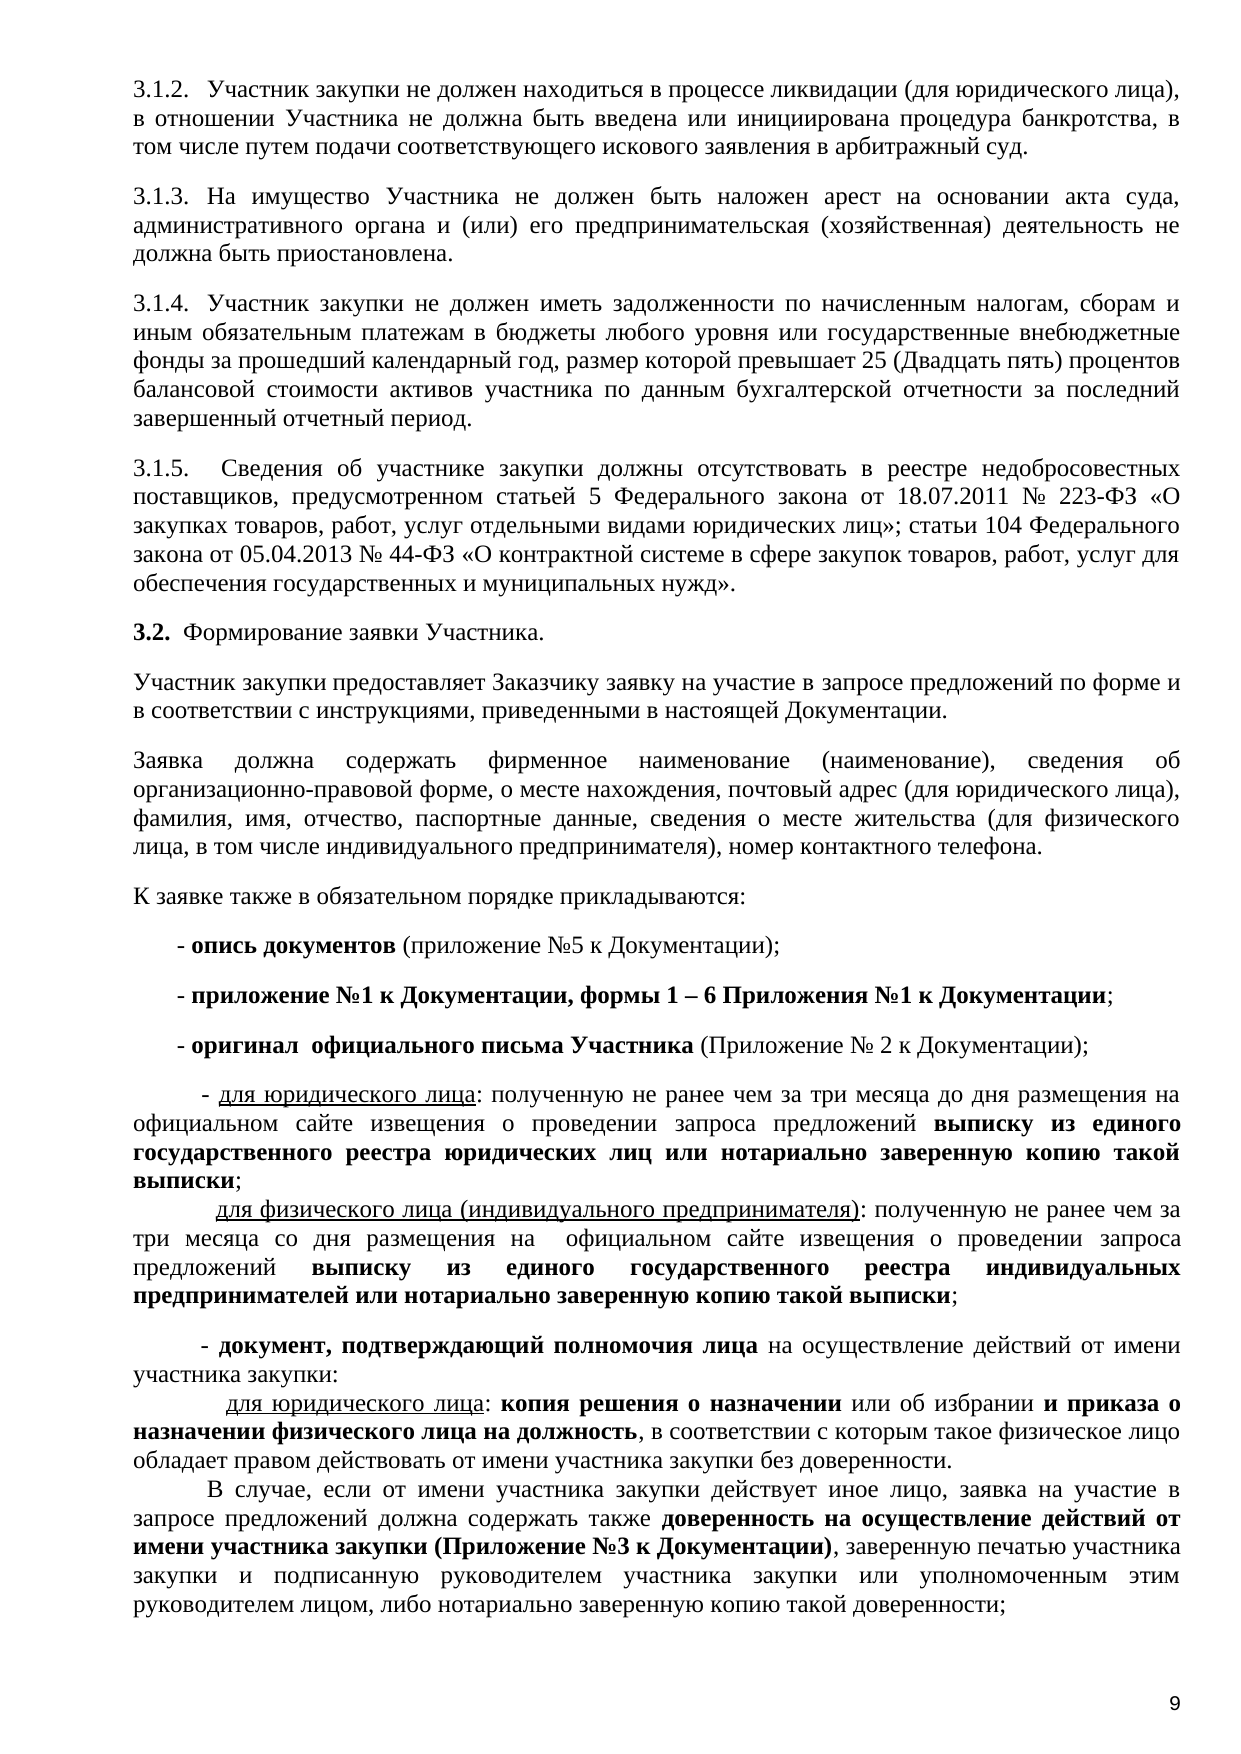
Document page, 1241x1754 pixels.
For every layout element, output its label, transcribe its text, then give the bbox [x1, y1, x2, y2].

text - документ, подтверждающий полномочия лица на осуществление действий от имени участника закупки: [133, 1330, 1181, 1388]
text 3.1.4. Участник закупки не должен иметь задолженности по начисленным налогам, сборам и иным обязательным платежам в бюджеты любого уровня или государственные внебюджетные фонды за прошедший календарный год, размер которой превышает 25 (Двадцать пять) процентов балансовой стоимости активов участника по данным бухгалтерской отчетности за последний завершенный отчетный период. [133, 288, 1181, 432]
text В случае, если от имени участника закупки действует иное лицо, заявка на участие в запросе предложений должна содержать также доверенность на осуществление действий от имени участника закупки (Приложение №3 к Документации), заверенную печатью участника закупки и подписанную руководителем участника закупки или уполномоченным этим руководителем лицом, либо нотариально заверенную копию такой доверенности; [133, 1474, 1181, 1618]
text для юридического лица: копия решения о назначении или об избрании и приказа о назначении физического лица на должность, в соответствии с которым такое физическое лицо обладает правом действовать от имени участника закупки без доверенности. [133, 1388, 1181, 1474]
text 3.2. Формирование заявки Участника. [133, 617, 1181, 646]
text Участник закупки предоставляет Заказчику заявку на участие в запросе предложений по форме и в соответствии с инструкциями, приведенными в настоящей Документации. [133, 667, 1181, 724]
text 3.1.2. Участник закупки не должен находиться в процессе ликвидации (для юридического лица), в отношении Участника не должна быть введена или инициирована процедура банкротства, в том числе путем подачи соответствующего искового заявления в арбитражный суд. [133, 74, 1181, 160]
text - для юридического лица: полученную не ранее чем за три месяца до дня размещения на официальном сайте извещения о проведении запроса предложений выписку из единого государственного реестра юридических лиц или нотариально заверенную копию такой выписки; [133, 1079, 1181, 1194]
text 3.1.5. Сведения об участнике закупки должны отсутствовать в реестре недобросовестных поставщиков, предусмотренном статьей 5 Федерального закона от 18.07.2011 № 223-ФЗ «О закупках товаров, работ, услуг отдельными видами юридических лиц»; статьи 104 Федерального закона от 05.04.2013 № 44-ФЗ «О контрактной системе в сфере закупок товаров, работ, услуг для обеспечения государственных и муниципальных нужд». [133, 453, 1181, 596]
text 3.1.3. На имущество Участника не должен быть наложен арест на основании акта суда, административного органа и (или) его предпринимательская (хозяйственная) деятельность не должна быть приостановлена. [133, 181, 1181, 267]
text Заявка должна содержать фирменное наименование (наименование), сведения об организационно-правовой форме, о месте нахождения, почтовый адрес (для юридического лица), фамилия, имя, отчество, паспортные данные, сведения о месте жительства (для физического лица, в том числе индивидуального предпринимателя), номер контактного телефона. [133, 745, 1181, 860]
text К заявке также в обязательном порядке прикладываются: [133, 881, 1181, 910]
text - опись документов (приложение №5 к Документации); [133, 931, 1181, 959]
text - приложение №1 к Документации, формы 1 – 6 Приложения №1 к Документации; [133, 980, 1181, 1009]
text - оригинал официального письма Участника (Приложение № 2 к Документации); [133, 1030, 1181, 1058]
text для физического лица (индивидуального предпринимателя): полученную не ранее чем за три месяца со дня размещения на официальном сайте извещения о проведении запроса предложений выписку из единого государственного реестра индивидуальных предпринимателей или нотариально заверенную копию такой выписки; [133, 1194, 1181, 1309]
